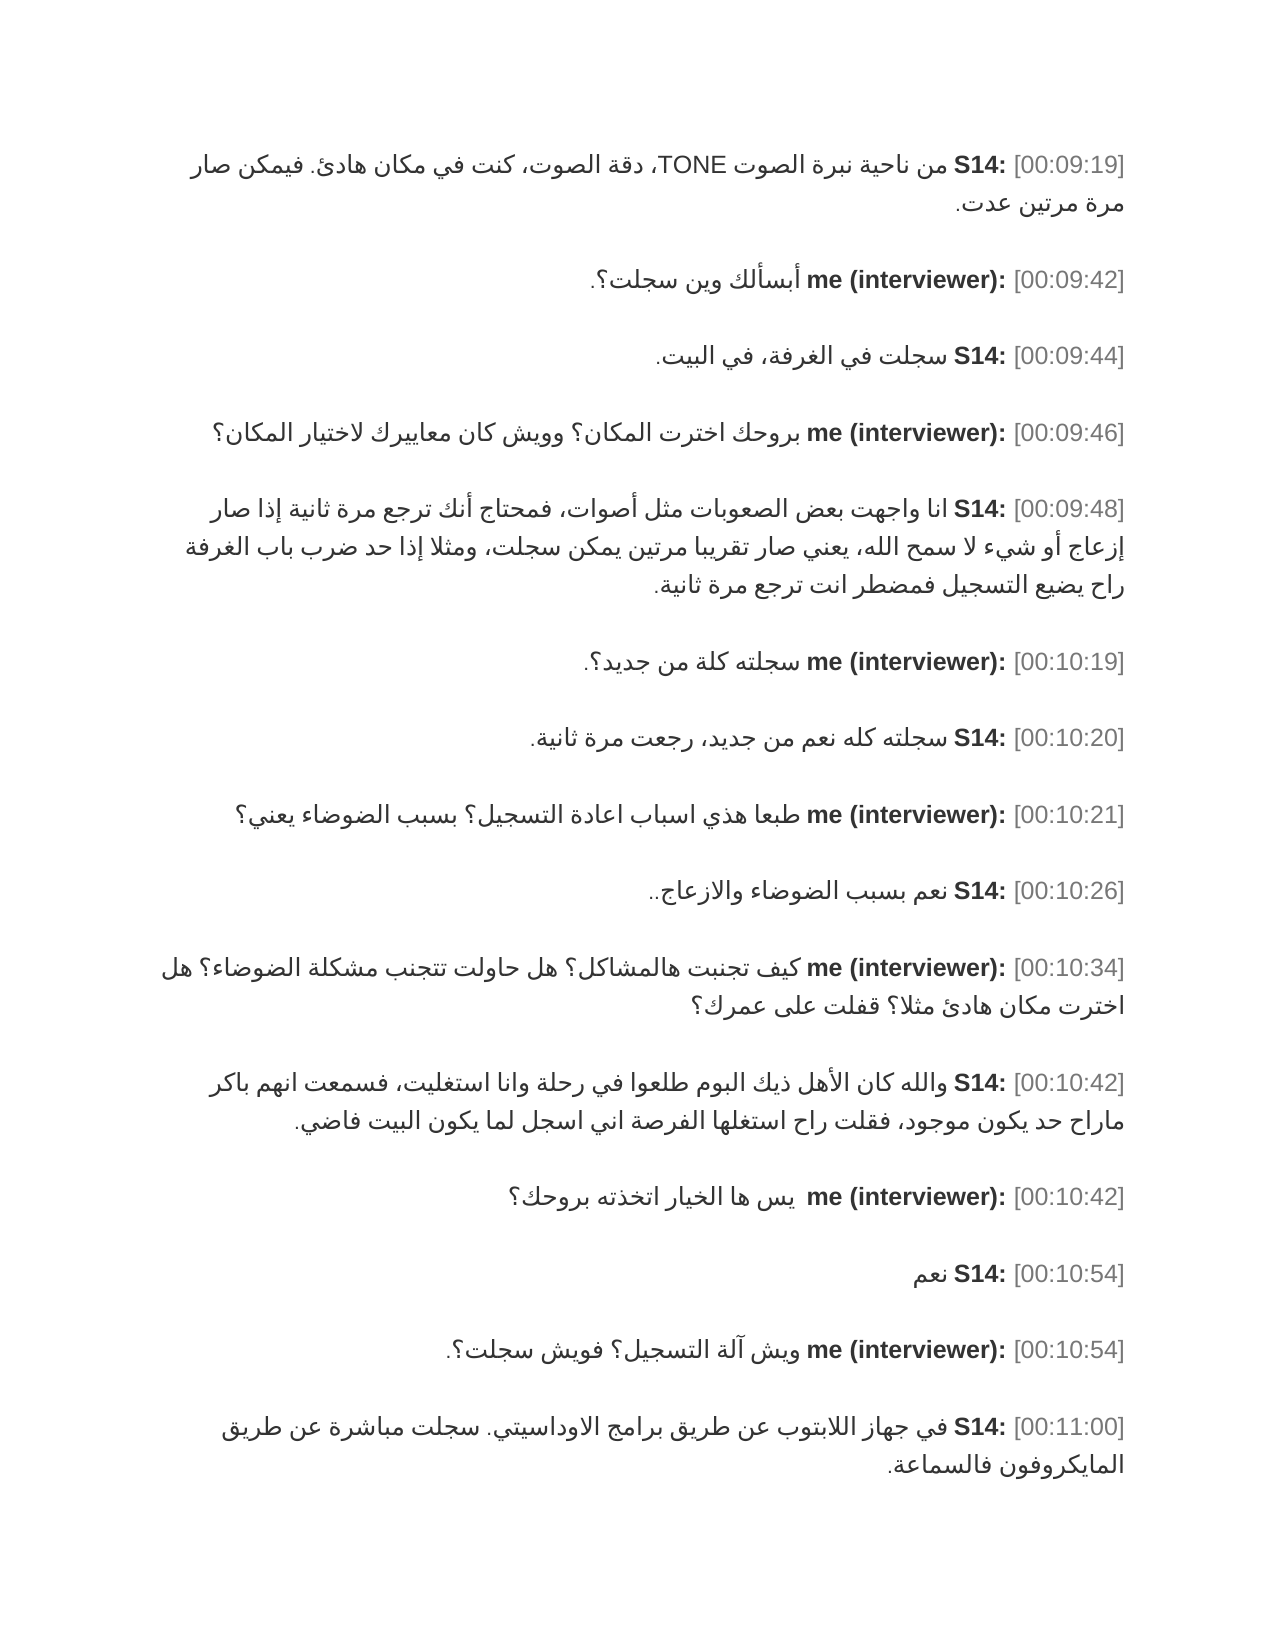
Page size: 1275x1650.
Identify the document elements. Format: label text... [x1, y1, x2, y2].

text me (interviewer): [00:09:42] أبسألك وين سجلت؟. [150, 265, 1125, 293]
text S14: [00:10:54] نعم [150, 1259, 1125, 1287]
text S14: [00:10:42] والله كان الأهل ذيك البوم طلعوا في رحلة وانا استغليت، فسمعت انهم باكر ماراح حد يكون موجود، فقلت راح استغلها الفرصة اني اسجل لما يكون البيت فاضي. [150, 1067, 1125, 1134]
text me (interviewer): [00:10:54] ويش آلة التسجيل؟ فويش سجلت؟. [150, 1335, 1125, 1364]
text S14: [00:09:48] انا واجهت بعض الصعوبات مثل أصوات، فمحتاج أنك ترجع مرة ثانية إذا صار إزعاج أو شيء لا سمح الله، يعني صار تقريبا مرتين يمكن سجلت، ومثلا إذا حد ضرب باب الغرفة راح يضيع التسجيل فمضطر انت ترجع مرة ثانية. [150, 494, 1125, 599]
text me (interviewer): [00:10:21] طبعا هذي اسباب اعادة التسجيل؟ بسبب الضوضاء يعني؟ [150, 800, 1125, 829]
text S14: [00:11:00] في جهاز اللابتوب عن طريق برامج الاوداسيتي. سجلت مباشرة عن طريق المايكروفون فالسماعة. [150, 1412, 1125, 1478]
text me (interviewer): [00:10:42] يس ها الخيار اتخذته بروحك؟ [150, 1182, 1125, 1211]
text S14: [00:09:44] سجلت في الغرفة، في البيت. [150, 341, 1125, 370]
text S14: [00:09:19] من ناحية نبرة الصوت TONE، دقة الصوت، كنت في مكان هادئ. فيمكن صار مرة مرتين عدت. [150, 150, 1125, 217]
text S14: [00:10:20] سجلته كله نعم من جديد، رجعت مرة ثانية. [150, 723, 1125, 752]
text me (interviewer): [00:10:19] سجلته كلة من جديد؟. [150, 647, 1125, 676]
text me (interviewer): [00:09:46] بروحك اخترت المكان؟ وويش كان معاييرك لاختيار المكان؟ [150, 418, 1125, 446]
text me (interviewer): [00:10:34] كيف تجنبت هالمشاكل؟ هل حاولت تتجنب مشكلة الضوضاء؟ هل اخترت مكان هادئ مثلا؟ قفلت على عمرك؟ [150, 953, 1125, 1020]
text S14: [00:10:26] نعم بسبب الضوضاء والازعاج.. [150, 876, 1125, 905]
